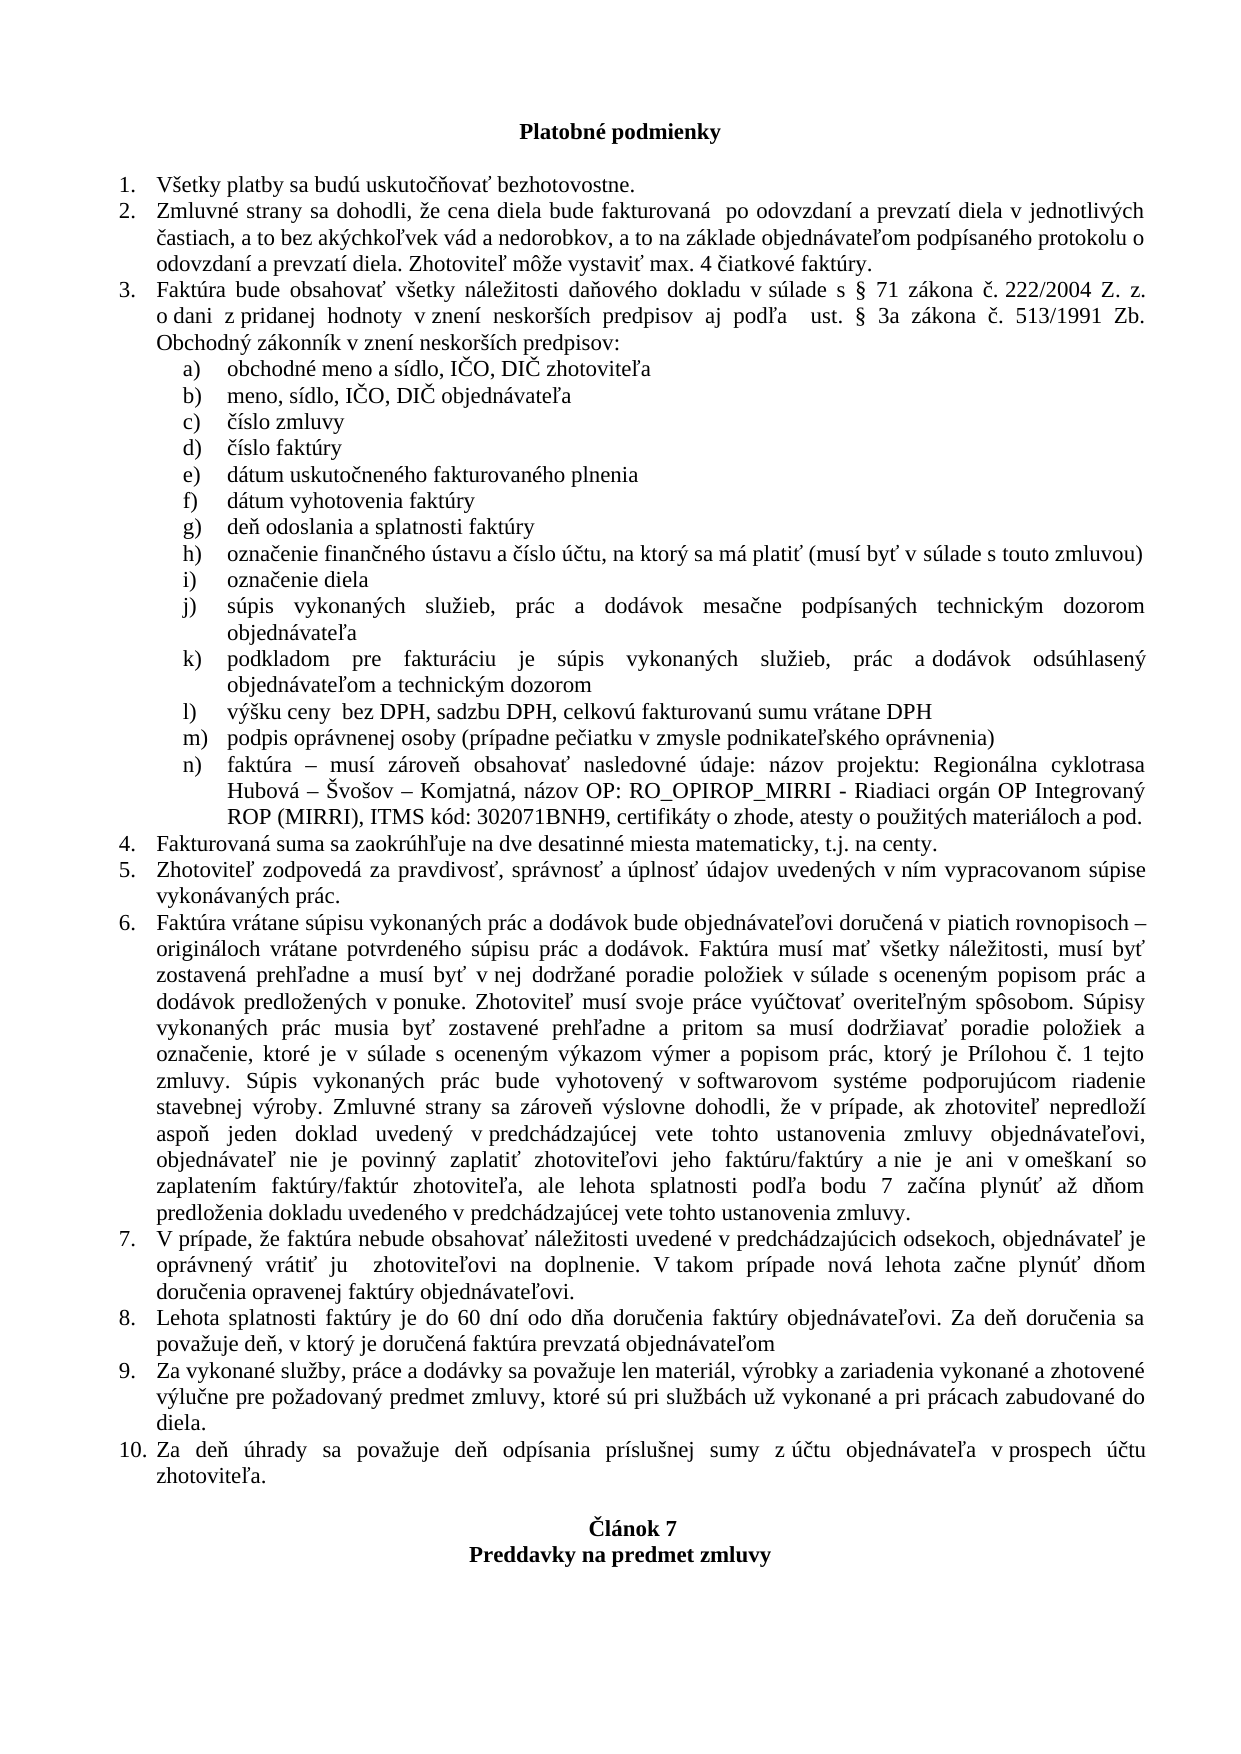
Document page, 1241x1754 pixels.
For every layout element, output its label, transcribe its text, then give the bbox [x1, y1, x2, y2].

list Faktúra bude obsahovať všetky náležitosti daňového dokladu v súlade s § 71 zákona č. 222/2004 Z. z. o dani z pridanej hodnoty v znení neskorších predpisov aj podľa ust. § 3a zákona č. 513/1991 Zb. Obchodný zákonník v znení neskorších predpisov: [119, 276, 1146, 355]
text Platobné podmienky [94, 118, 1146, 144]
list Zhotoviteľ zodpovedá za pravdivosť, správnosť a úplnosť údajov uvedených v ním vypracovanom súpise vykonávaných prác. [119, 856, 1146, 909]
list podpis oprávnenej osoby (prípadne pečiatku v zmysle podnikateľského oprávnenia) [183, 724, 1146, 751]
list Lehota splatnosti faktúry je do 60 dní odo dňa doručenia faktúry objednávateľovi. Za deň doručenia sa považuje deň, v ktorý je doručená faktúra prevzatá objednávateľom [119, 1304, 1146, 1357]
list Všetky platby sa budú uskutočňovať bezhotovostne. [119, 171, 1146, 197]
list označenie finančného ústavu a číslo účtu, na ktorý sa má platiť (musí byť v súlade s touto zmluvou) [183, 540, 1146, 566]
list obchodné meno a sídlo, IČO, DIČ zhotoviteľa [183, 355, 1146, 382]
list Fakturovaná suma sa zaokrúhľuje na dve desatinné miesta matematicky, t.j. na centy. [119, 830, 1146, 856]
list označenie diela [183, 566, 1146, 592]
list dátum uskutočneného fakturovaného plnenia [183, 461, 1146, 487]
list V prípade, že faktúra nebude obsahovať náležitosti uvedené v predchádzajúcich odsekoch, objednávateľ je oprávnený vrátiť ju zhotoviteľovi na doplnenie. V takom prípade nová lehota začne plynúť dňom doručenia opravenej faktúry objednávateľovi. [119, 1225, 1146, 1304]
list Zmluvné strany sa dohodli, že cena diela bude fakturovaná po odovzdaní a prevzatí diela v jednotlivých častiach, a to bez akýchkoľvek vád a nedorobkov, a to na základe objednávateľom podpísaného protokolu o odovzdaní a prevzatí diela. Zhotoviteľ môže vystaviť max. 4 čiatkové faktúry. [119, 197, 1146, 276]
list číslo faktúry [183, 434, 1146, 461]
list deň odoslania a splatnosti faktúry [183, 513, 1146, 540]
list meno, sídlo, IČO, DIČ objednávateľa [183, 382, 1146, 408]
list Za deň úhrady sa považuje deň odpísania príslušnej sumy z účtu objednávateľa v prospech účtu zhotoviteľa. [119, 1436, 1146, 1488]
list podkladom pre fakturáciu je súpis vykonaných služieb, prác a dodávok odsúhlasený objednávateľom a technickým dozorom [183, 645, 1146, 698]
list číslo zmluvy [183, 408, 1146, 434]
list súpis vykonaných služieb, prác a dodávok mesačne podpísaných technickým dozorom objednávateľa [183, 592, 1146, 645]
list výšku ceny bez DPH, sadzbu DPH, celkovú fakturovanú sumu vrátane DPH [183, 698, 1146, 724]
text Článok 7 [119, 1515, 1146, 1541]
text Preddavky na predmet zmluvy [94, 1541, 1146, 1568]
list dátum vyhotovenia faktúry [183, 487, 1146, 513]
list Faktúra vrátane súpisu vykonaných prác a dodávok bude objednávateľovi doručená v piatich rovnopisoch – origináloch vrátane potvrdeného súpisu prác a dodávok. Faktúra musí mať všetky náležitosti, musí byť zostavená prehľadne a musí byť v nej dodržané poradie položiek v súlade s oceneným popisom prác a dodávok predložených v ponuke. Zhotoviteľ musí svoje práce vyúčtovať overiteľným spôsobom. Súpisy vykonaných prác musia byť zostavené prehľadne a pritom sa musí dodržiavať poradie položiek a označenie, ktoré je v súlade s oceneným výkazom výmer a popisom prác, ktorý je Prílohou č. 1 tejto zmluvy. Súpis vykonaných prác bude vyhotovený v softwarovom systéme podporujúcom riadenie stavebnej výroby. Zmluvné strany sa zároveň výslovne dohodli, že v prípade, ak zhotoviteľ nepredloží aspoň jeden doklad uvedený v predchádzajúcej vete tohto ustanovenia zmluvy objednávateľovi, objednávateľ nie je povinný zaplatiť zhotoviteľovi jeho faktúru/faktúry a nie je ani v omeškaní so zaplatením faktúry/faktúr zhotoviteľa, ale lehota splatnosti podľa bodu 7 začína plynúť až dňom predloženia dokladu uvedeného v predchádzajúcej vete tohto ustanovenia zmluvy. [119, 909, 1146, 1225]
list Za vykonané služby, práce a dodávky sa považuje len materiál, výrobky a zariadenia vykonané a zhotovené výlučne pre požadovaný predmet zmluvy, ktoré sú pri službách už vykonané a pri prácach zabudované do diela. [119, 1357, 1146, 1436]
list faktúra – musí zároveň obsahovať nasledovné údaje: názov projektu: Regionálna cyklotrasa Hubová – Švošov – Komjatná, názov OP: RO_OPIROP_MIRRI - Riadiaci orgán OP Integrovaný ROP (MIRRI), ITMS kód: 302071BNH9, certifikáty o zhode, atesty o použitých materiáloch a pod. [183, 751, 1146, 830]
